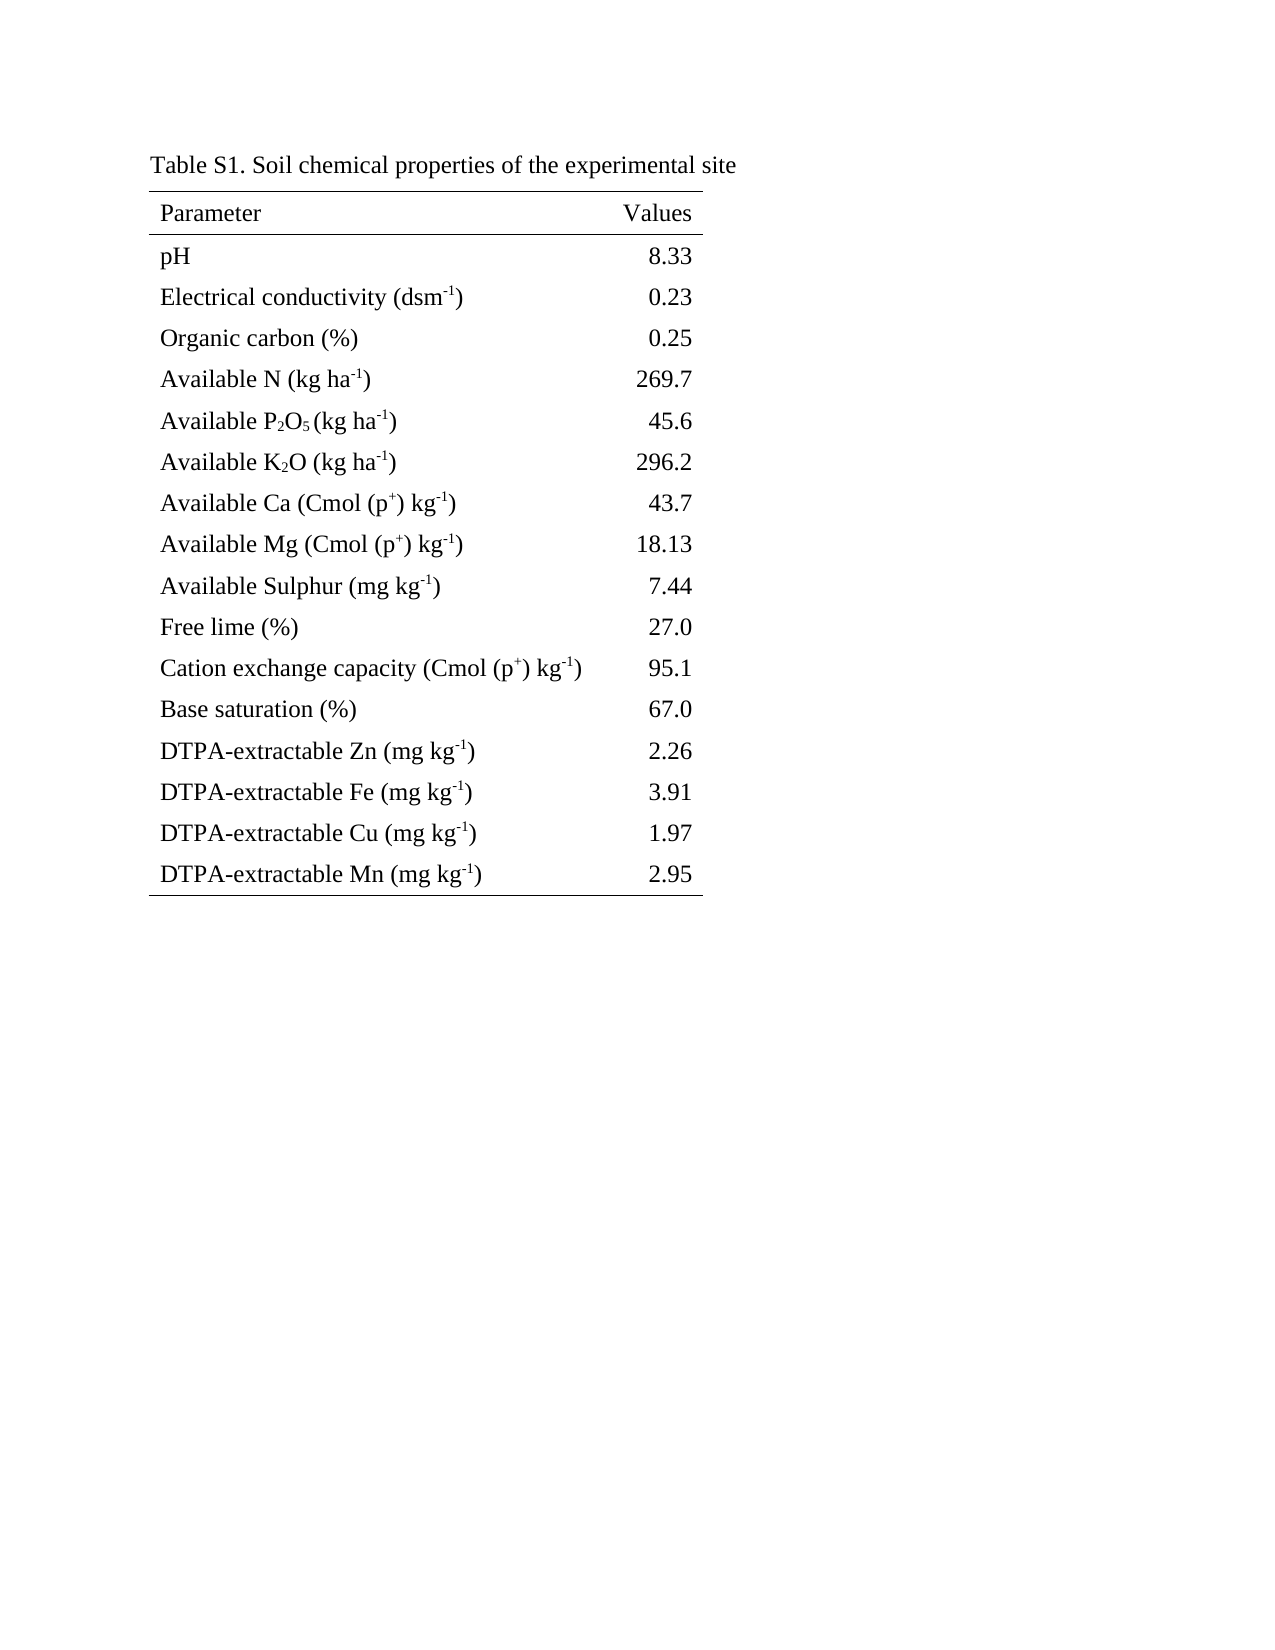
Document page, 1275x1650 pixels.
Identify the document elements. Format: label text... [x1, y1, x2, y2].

table_cell 1.97 [609, 812, 703, 853]
table_cell 2.26 [609, 730, 703, 771]
table_cell Available Sulphur (mg kg-1) [149, 565, 609, 606]
table_cell DTPA-extractable Fe (mg kg-1) [149, 771, 609, 812]
table_cell Base saturation (%) [149, 688, 609, 729]
table_cell 7.44 [609, 565, 703, 606]
table_cell DTPA-extractable Cu (mg kg-1) [149, 812, 609, 853]
table_cell 296.2 [609, 441, 703, 482]
table_cell 2.95 [609, 853, 703, 894]
table_cell Available Ca (Cmol (p+) kg-1) [149, 482, 609, 523]
text Table S1. Soil chemical properties of the experimental site [150, 150, 1125, 179]
table_cell 0.25 [609, 317, 703, 358]
table_cell Electrical conductivity (dsm-1) [149, 276, 609, 317]
table_cell 67.0 [609, 688, 703, 729]
table_cell DTPA-extractable Zn (mg kg-1) [149, 730, 609, 771]
table_cell Cation exchange capacity (Cmol (p+) kg-1) [149, 647, 609, 688]
table_cell Available Mg (Cmol (p+) kg-1) [149, 523, 609, 564]
table_cell 43.7 [609, 482, 703, 523]
table_cell 45.6 [609, 400, 703, 441]
table_cell Available K2O (kg ha-1) [149, 441, 609, 482]
table_cell Available N (kg ha-1) [149, 358, 609, 399]
table_cell 0.23 [609, 276, 703, 317]
table_cell 95.1 [609, 647, 703, 688]
table_cell Available P2O5 (kg ha-1) [149, 400, 609, 441]
table_cell Free lime (%) [149, 606, 609, 647]
table_cell 269.7 [609, 358, 703, 399]
table_cell Organic carbon (%) [149, 317, 609, 358]
table_header Values [609, 192, 703, 233]
table_cell 27.0 [609, 606, 703, 647]
table_cell DTPA-extractable Mn (mg kg-1) [149, 853, 609, 894]
table_cell pH [149, 235, 609, 276]
table_cell 3.91 [609, 771, 703, 812]
table_cell 8.33 [609, 235, 703, 276]
table_cell 18.13 [609, 523, 703, 564]
table_header Parameter [149, 192, 609, 233]
